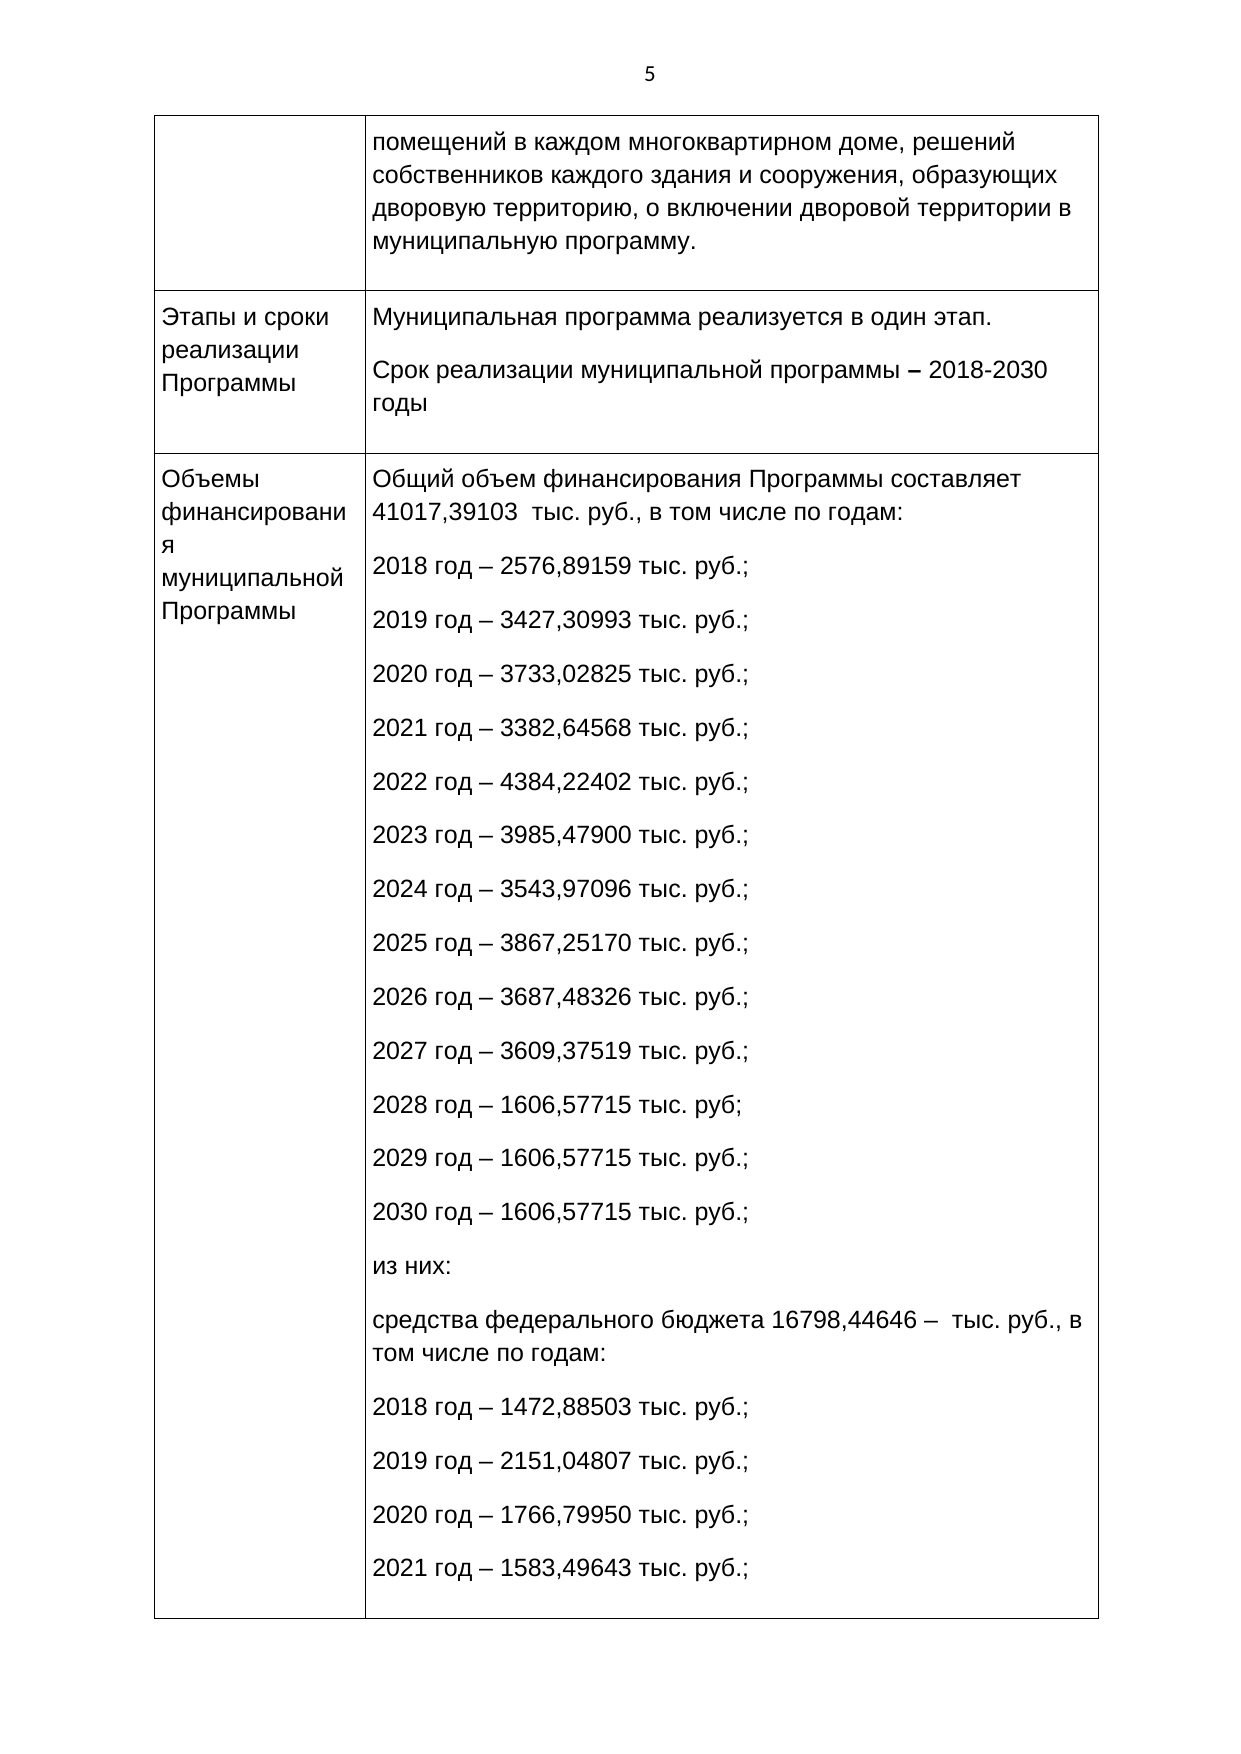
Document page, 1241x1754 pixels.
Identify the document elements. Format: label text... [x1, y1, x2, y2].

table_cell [155, 454, 365, 1617]
table_cell Муниципальная программа реализуется в один этап. Срок реализации муниципальной программы – 2018-2030 годы [366, 291, 1098, 452]
table_cell Этапы и сроки реализации Программы [155, 291, 365, 452]
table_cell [155, 116, 365, 290]
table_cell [366, 116, 1098, 290]
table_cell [366, 454, 1098, 1617]
